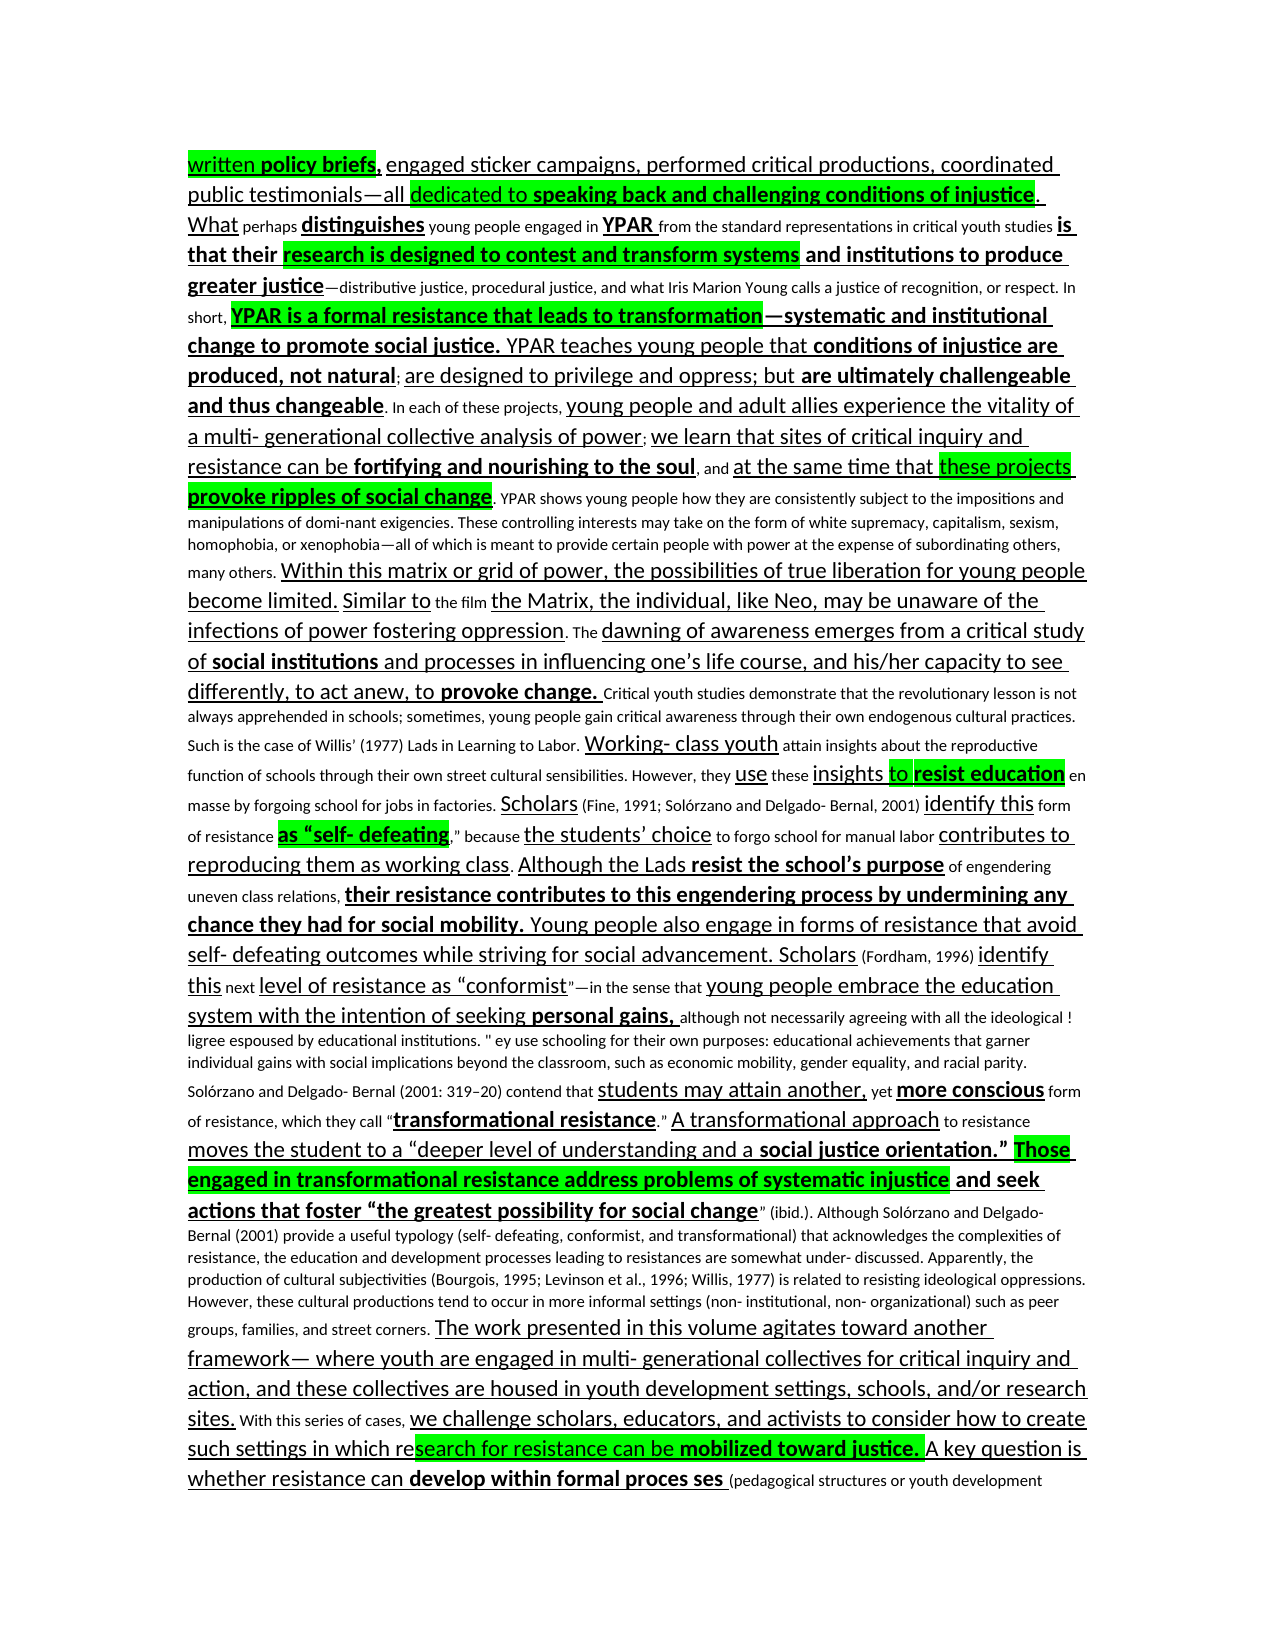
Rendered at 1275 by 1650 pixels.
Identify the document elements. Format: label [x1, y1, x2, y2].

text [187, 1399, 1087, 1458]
text [187, 150, 1087, 1398]
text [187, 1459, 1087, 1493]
